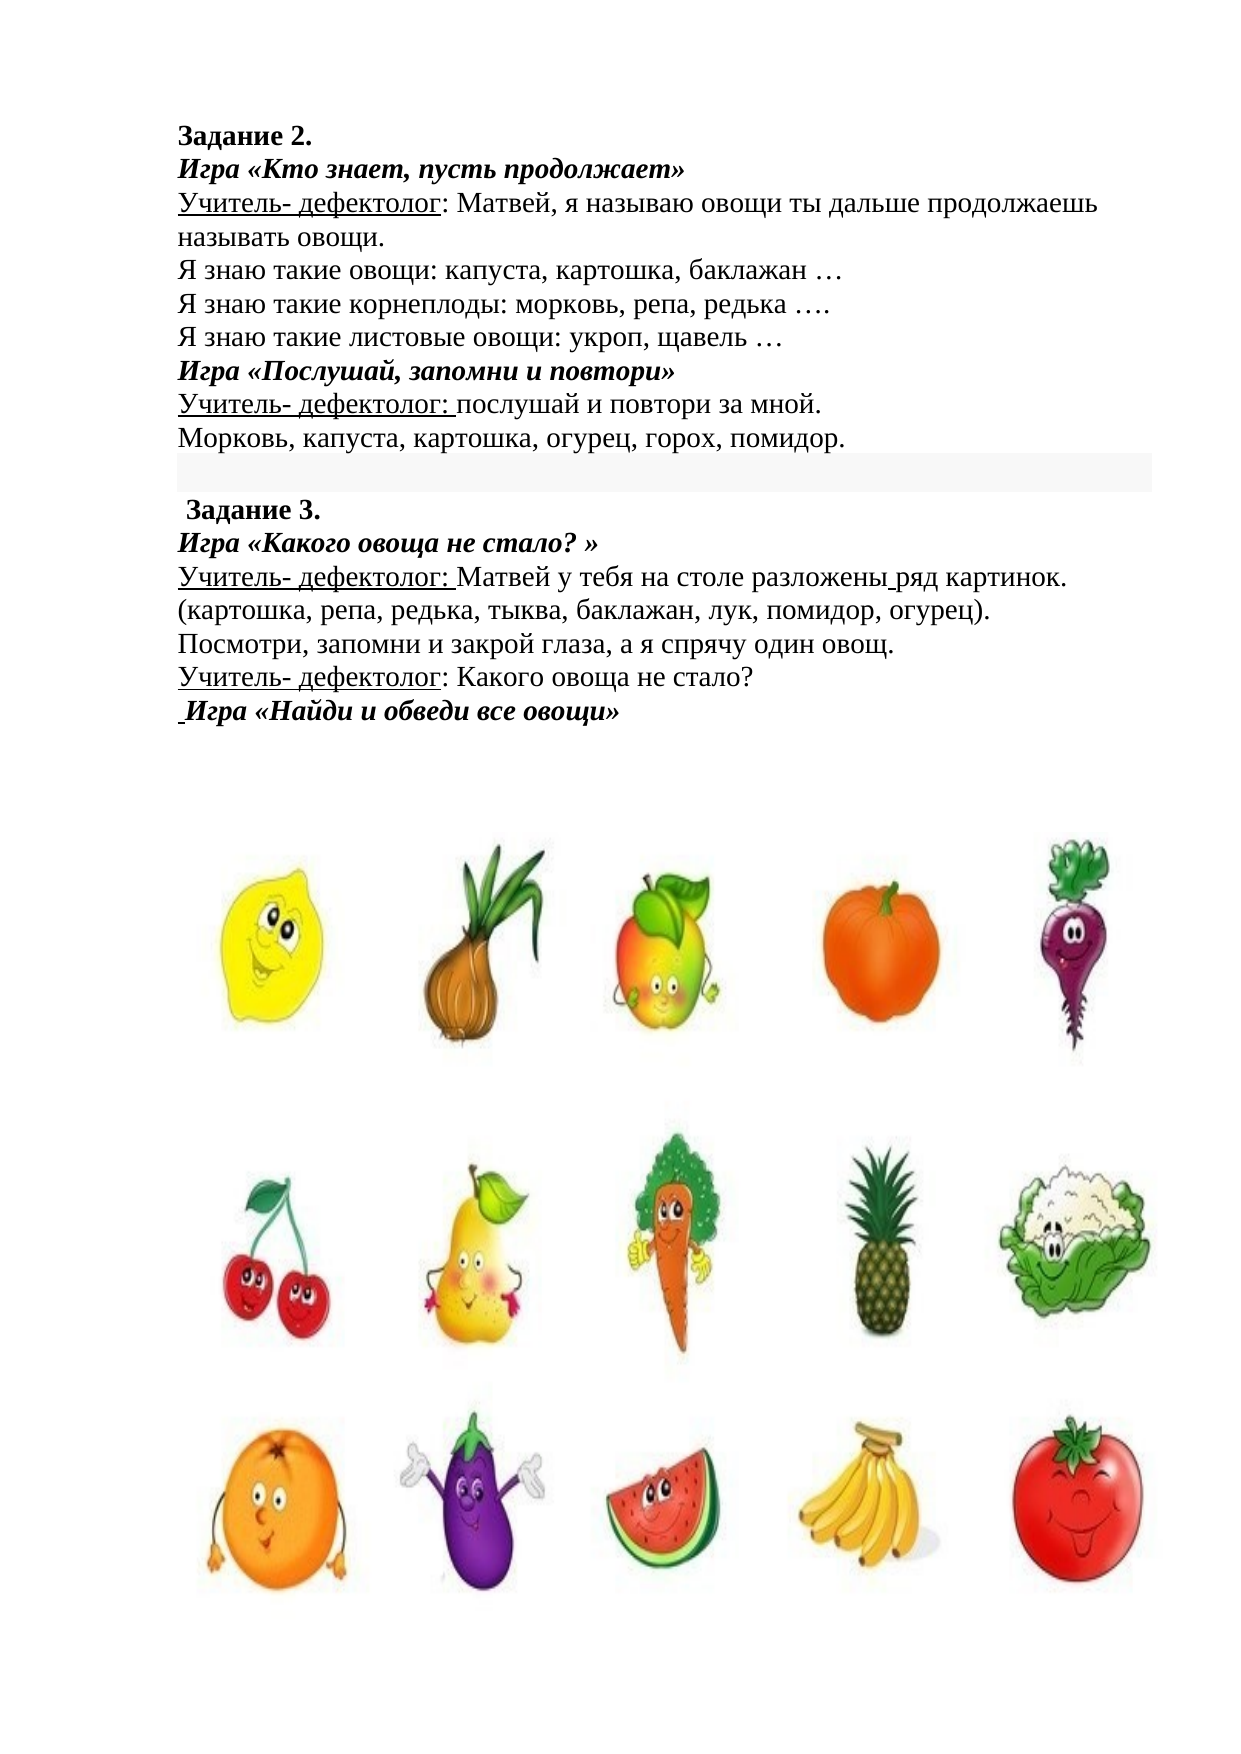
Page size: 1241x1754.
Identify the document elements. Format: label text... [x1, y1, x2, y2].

text Учитель- дефектолог: Матвей у тебя на столе разложены ряд картинок. (картошка, репа, редька, тыква, баклажан, лук, помидор, огурец). Посмотри, запомни и закрой глаза, а я спрячу один овощ. [177, 559, 1152, 659]
text Задание 2. Игра «Кто знает, пусть продолжает» [177, 118, 1152, 185]
text Задание 3. Игра «Какого овоща не стало? » [177, 492, 1152, 559]
text Игра «Найди и обведи все овощи» [177, 693, 1152, 727]
picture [177, 832, 1164, 1621]
text Учитель- дефектолог: послушай и повтори за мной. Морковь, капуста, картошка, огурец, горох, помидор. [177, 386, 1152, 453]
text Учитель- дефектолог: Матвей, я называю овощи ты дальше продолжаешь называть овощи. Я знаю такие овощи: капуста, картошка, баклажан … Я знаю такие корнеплоды: морковь, репа, редька …. Я знаю такие листовые овощи: укроп, щавель … Игра «Послушай, запомни и повтори» [177, 185, 1152, 386]
text Учитель- дефектолог: Какого овоща не стало? [177, 659, 1152, 693]
